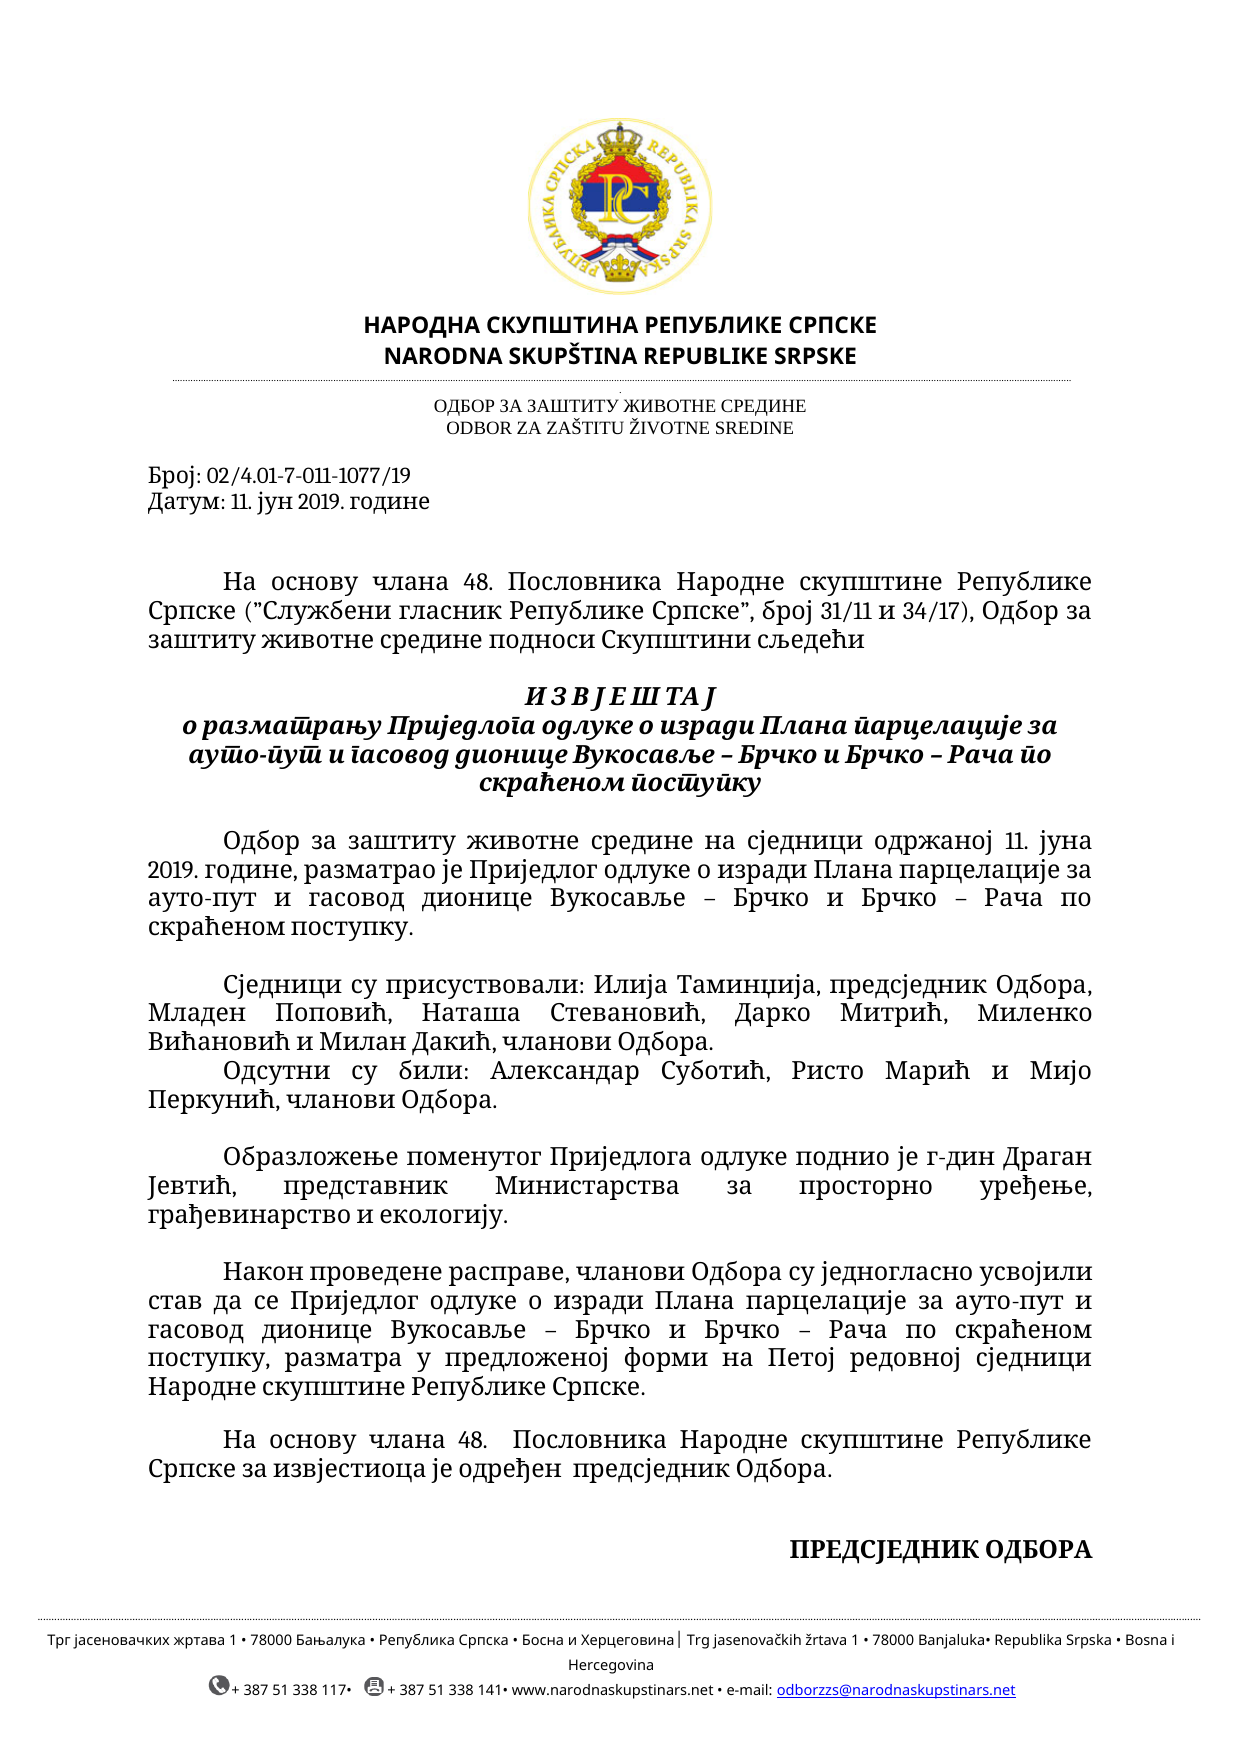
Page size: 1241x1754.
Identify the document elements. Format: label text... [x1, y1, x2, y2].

text И З В Ј Е Ш ТА Ј [148, 683, 1093, 712]
text На основу члана 48. Пословника Народне скупштине Републике Српске за извјестиоца је одређен предсједник Одбора. [148, 1426, 1093, 1483]
text ПРЕДСЈЕДНИК ОДБОРА [148, 1536, 1093, 1565]
text Број: 02/4.01-7-011-1077/19 [148, 462, 1093, 489]
text о разматрању Приједлога одлуке о изради Плана парцелације за ауто-пут и гасовод дионице Вукосавље – Брчко и Брчко – Рача по скраћеном поступку [148, 712, 1093, 798]
text Након проведене расправе, чланови Одбора су једногласно усвојили став да се Приједлог одлуке о изради Плана парцелације за ауто-пут и гасовод дионице Вукосавље – Брчко и Брчко – Рача по скраћеном поступку, разматра у предложеној форми на Петој редовној сједници Народне скупштине Републике Српске. [148, 1258, 1093, 1402]
text Сједници су присуствовали: Илија Таминџија, предсједник Одбора, Младен Поповић, Наташа Стевановић, Дарко Митрић, Mиленко Вићановић и Милан Дакић, чланови Одбора. [148, 971, 1093, 1057]
text Образложење поменутог Приједлога одлуке поднио је г-дин Драган Јевтић, представник Министарства за просторно уређење, грађевинарство и екологију. [148, 1143, 1093, 1229]
text Датум: 11. јун 2019. године [148, 489, 1093, 515]
text Одбор за заштиту животне средине на сједници одржаној 11. јуна 2019. године, разматрао је Приједлог одлуке о изради Плана парцелације за ауто-пут и гасовод дионице Вукосавље – Брчко и Брчко – Рача по скраћеном поступку. [148, 827, 1093, 942]
text Одсутни су били: Александар Суботић, Ристо Марић и Мијо Перкунић, чланови Одбора. [148, 1057, 1093, 1114]
text На основу члана 48. Пословника Народне скупштине Републике Српске (”Службени гласник Републике Српске”, број 31/11 и 34/17), Одбор за заштиту животне средине подноси Скупштини сљедећи [148, 568, 1093, 654]
